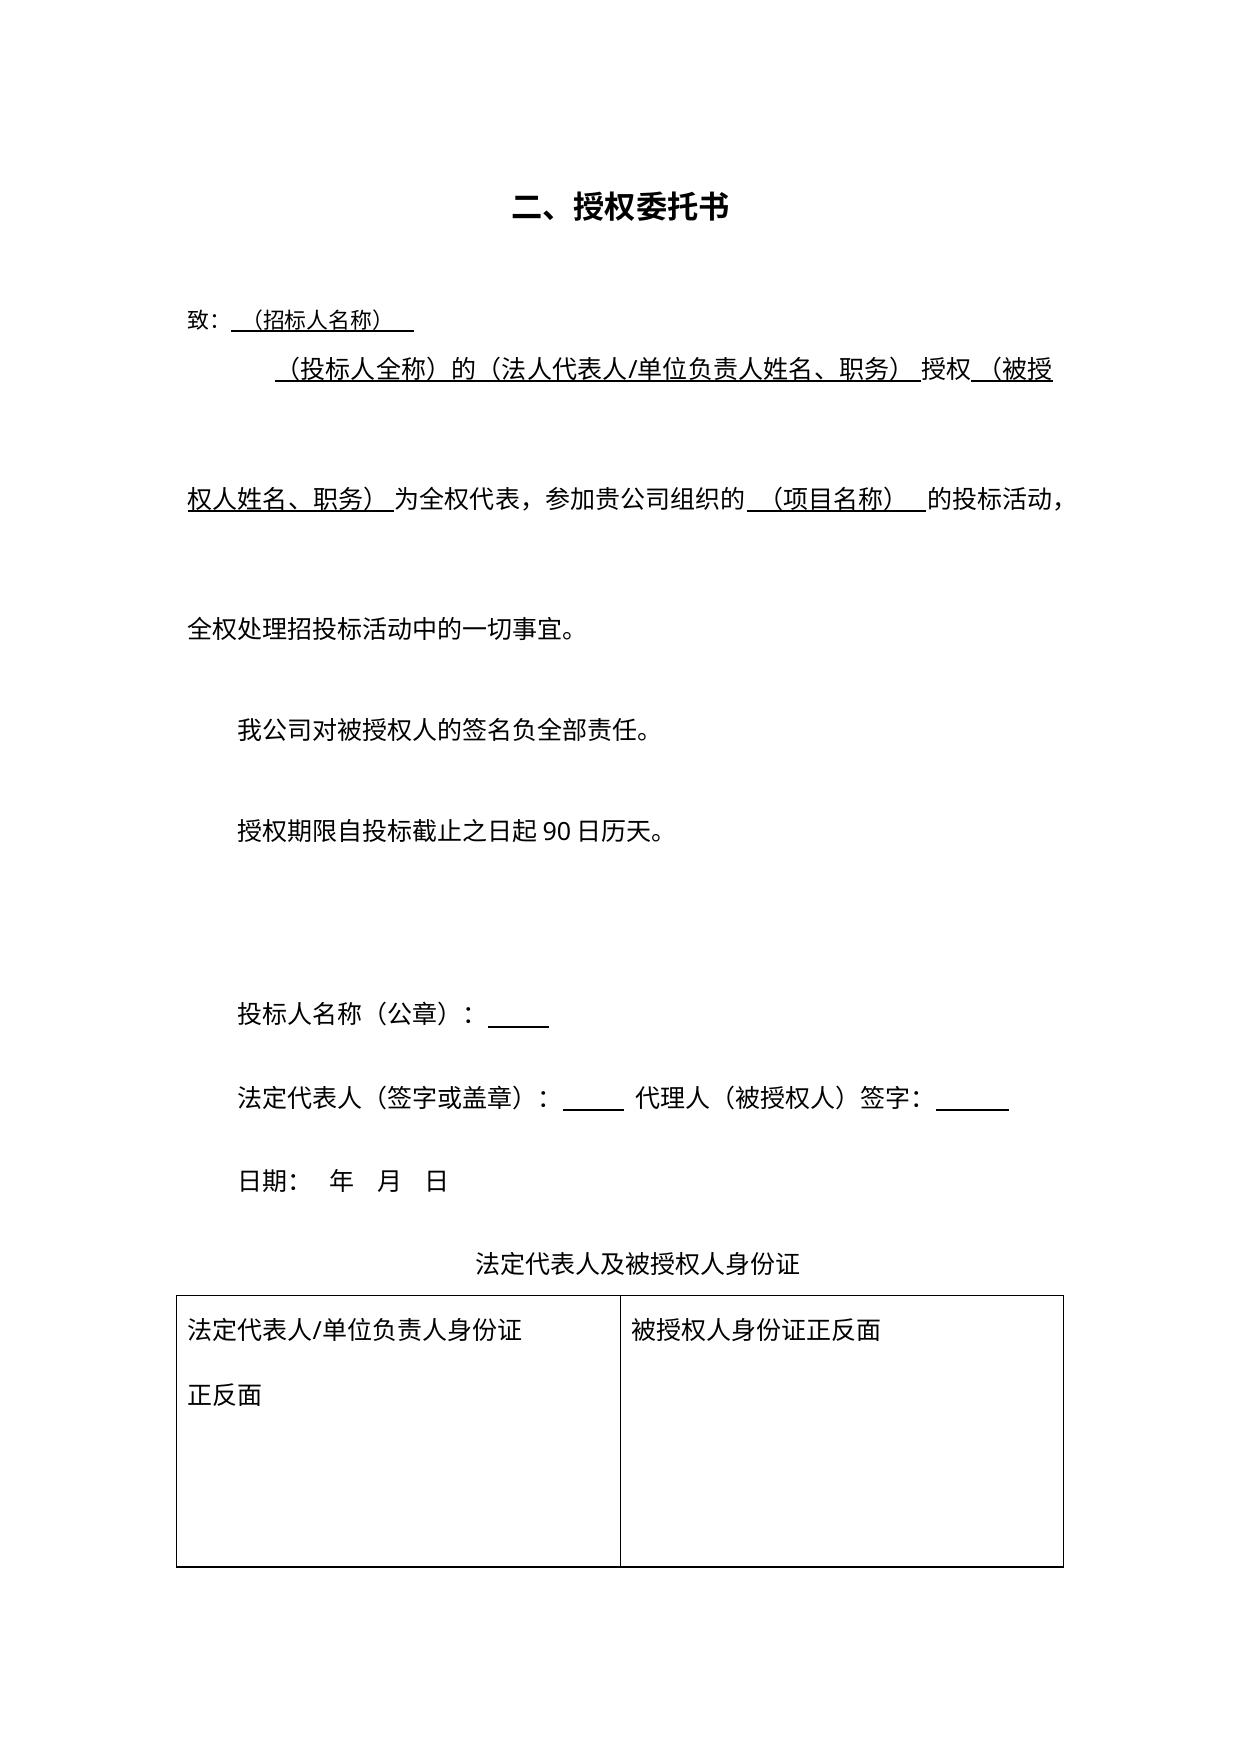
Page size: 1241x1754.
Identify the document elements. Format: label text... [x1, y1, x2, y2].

text 法定代表人（签字或盖章）： 代理人（被授权人）签字： [187, 1064, 1053, 1129]
table_header 被授权人身份证正反面 [621, 1296, 1063, 1566]
text 法定代表人及被授权人身份证 [187, 1230, 1053, 1295]
text 致： （招标人名称） [187, 302, 1053, 335]
text （投标人全称）的（法人代表人/单位负责人姓名、职务） 授权 （被授权人姓名、职务） 为全权代表，参加贵公司组织的 （项目名称） 的投标活动，全权处理招投标活动中的一切事宜。 [187, 335, 1053, 660]
table_header 法定代表人/单位负责人身份证 正反面 [177, 1296, 620, 1566]
text 日期： 年 月 日 [187, 1147, 1053, 1212]
text 投标人名称（公章）： [187, 981, 1053, 1046]
text 我公司对被授权人的签名负全部责任。 [187, 696, 1053, 761]
text 二、授权委托书 [187, 172, 1053, 237]
text 授权期限自投标截止之日起90日历天。 [187, 797, 1053, 862]
